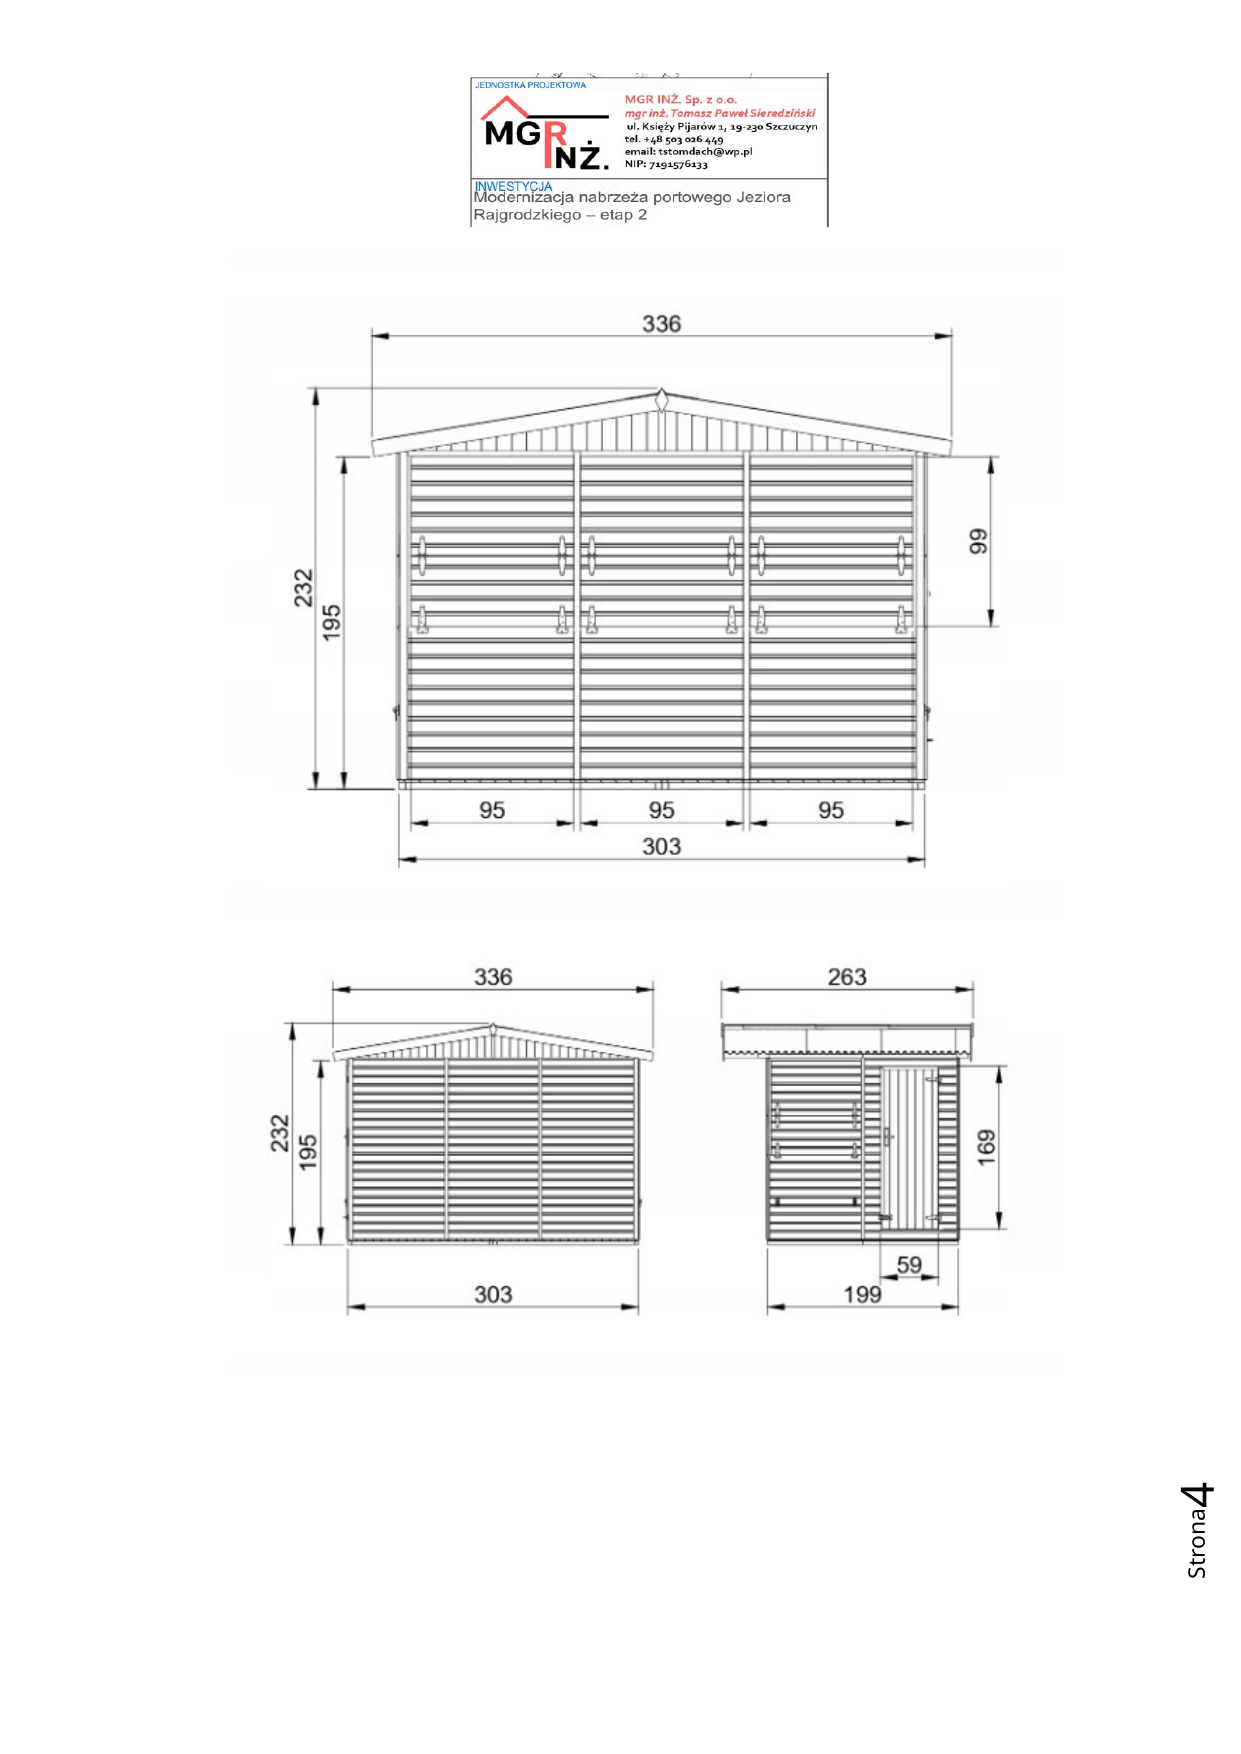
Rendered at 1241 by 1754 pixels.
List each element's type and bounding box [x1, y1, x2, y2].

picture [470, 73, 829, 227]
picture [177, 254, 1123, 1373]
